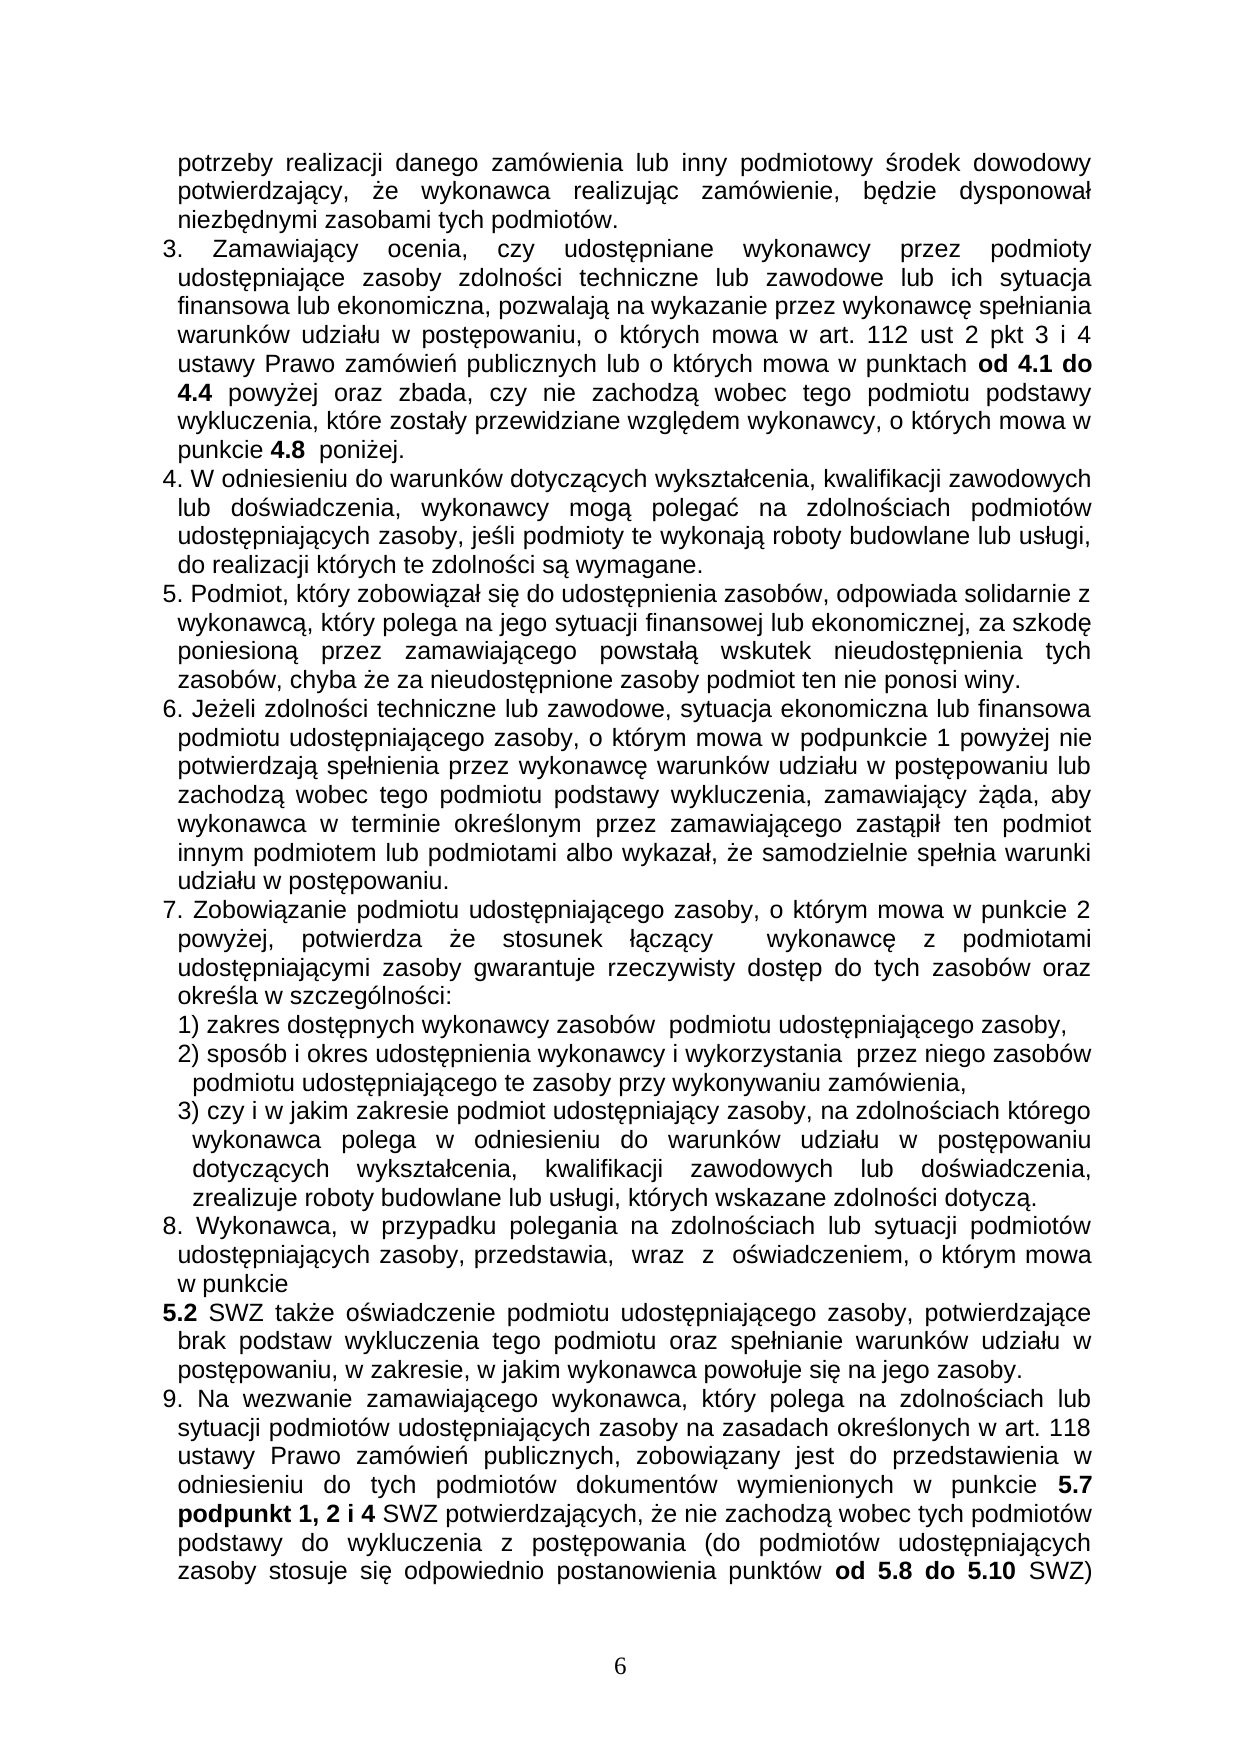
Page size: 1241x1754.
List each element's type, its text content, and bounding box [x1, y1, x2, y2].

text 5.2 SWZ także oświadczenie podmiotu udostępniającego zasoby, potwierdzające brak podstaw wykluczenia tego podmiotu oraz spełnianie warunków udziału w postępowaniu, w zakresie, w jakim wykonawca powołuje się na jego zasoby. [162, 1298, 1093, 1384]
text 5. Podmiot, który zobowiązał się do udostępnienia zasobów, odpowiada solidarnie z wykonawcą, który polega na jego sytuacji finansowej lub ekonomicznej, za szkodę poniesioną przez zamawiającego powstałą wskutek nieudostępnienia tych zasobów, chyba że za nieudostępnione zasoby podmiot ten nie ponosi winy. [162, 579, 1093, 694]
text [162, 1384, 1093, 1585]
text 4. W odniesieniu do warunków dotyczących wykształcenia, kwalifikacji zawodowych lub doświadczenia, wykonawcy mogą polegać na zdolnościach podmiotów udostępniających zasoby, jeśli podmioty te wykonają roboty budowlane lub usługi, do realizacji których te zdolności są wymagane. [162, 464, 1093, 579]
text 1) zakres dostępnych wykonawcy zasobów podmiotu udostępniającego zasoby, [177, 1010, 1093, 1039]
text 3) czy i w jakim zakresie podmiot udostępniający zasoby, na zdolnościach którego wykonawca polega w odniesieniu do warunków udziału w postępowaniu dotyczących wykształcenia, kwalifikacji zawodowych lub doświadczenia, zrealizuje roboty budowlane lub usługi, których wskazane zdolności dotyczą. [177, 1096, 1093, 1211]
text 6. Jeżeli zdolności techniczne lub zawodowe, sytuacja ekonomiczna lub finansowa podmiotu udostępniającego zasoby, o którym mowa w podpunkcie 1 powyżej nie potwierdzają spełnienia przez wykonawcę warunków udziału w postępowaniu lub zachodzą wobec tego podmiotu podstawy wykluczenia, zamawiający żąda, aby wykonawca w terminie określonym przez zamawiającego zastąpił ten podmiot innym podmiotem lub podmiotami albo wykazał, że samodzielnie spełnia warunki udziału w postępowaniu. [162, 694, 1093, 895]
text 8. Wykonawca, w przypadku polegania na zdolnościach lub sytuacji podmiotów udostępniających zasoby, przedstawia, wraz z oświadczeniem, o którym mowa w punkcie [162, 1211, 1093, 1298]
text 3. Zamawiający ocenia, czy udostępniane wykonawcy przez podmioty udostępniające zasoby zdolności techniczne lub zawodowe lub ich sytuacja finansowa lub ekonomiczna, pozwalają na wykazanie przez wykonawcę spełniania warunków udziału w postępowaniu, o których mowa w art. 112 ust 2 pkt 3 i 4 ustawy Prawo zamówień publicznych lub o których mowa w punktach od 4.1 do 4.4 powyżej oraz zbada, czy nie zachodzą wobec tego podmiotu podstawy wykluczenia, które zostały przewidziane względem wykonawcy, o których mowa w punkcie 4.8 poniżej. [162, 234, 1093, 464]
text 7. Zobowiązanie podmiotu udostępniającego zasoby, o którym mowa w punkcie 2 powyżej, potwierdza że stosunek łączący wykonawcę z podmiotami udostępniającymi zasoby gwarantuje rzeczywisty dostęp do tych zasobów oraz określa w szczególności: [162, 895, 1093, 1010]
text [162, 148, 1093, 234]
text 2) sposób i okres udostępnienia wykonawcy i wykorzystania przez niego zasobów podmiotu udostępniającego te zasoby przy wykonywaniu zamówienia, [177, 1039, 1093, 1096]
